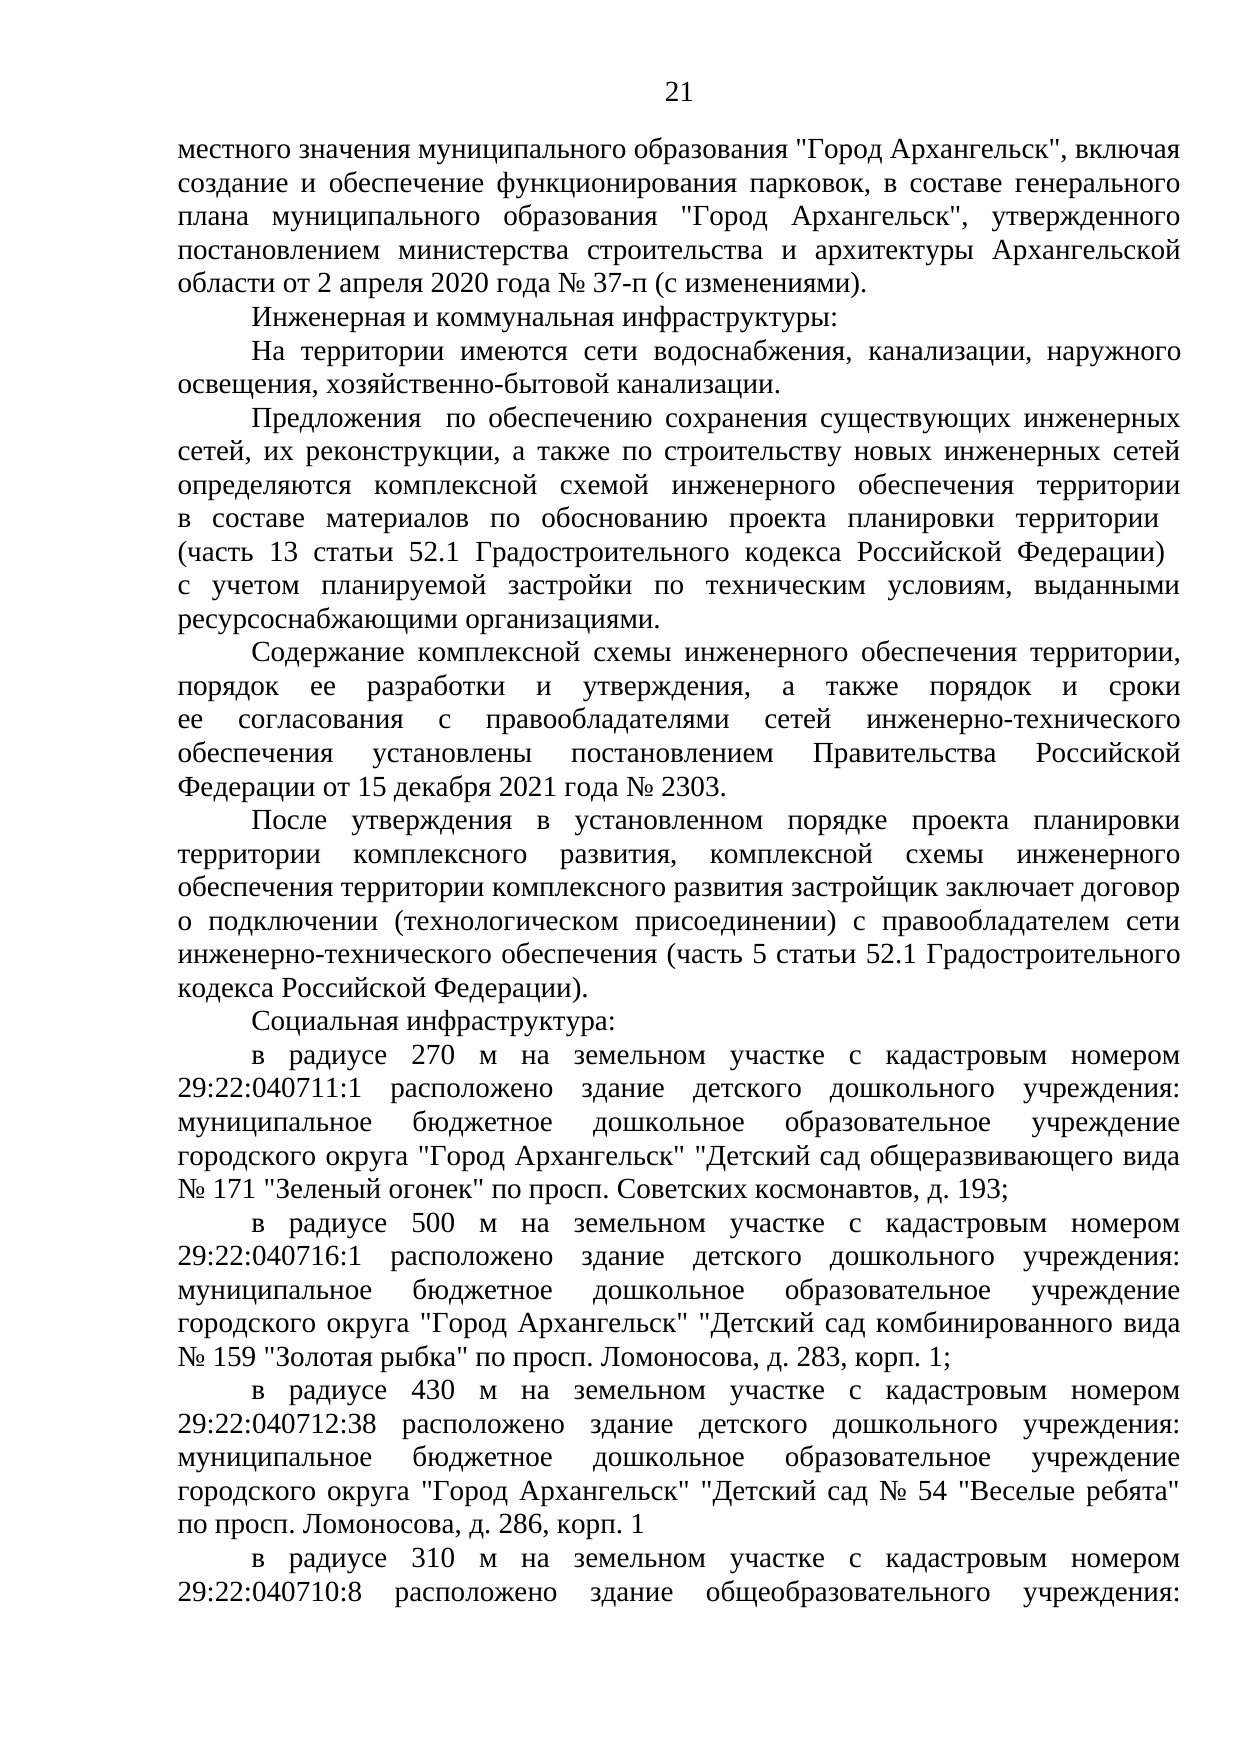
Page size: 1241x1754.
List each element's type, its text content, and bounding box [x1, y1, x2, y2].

text Предложения по обеспечению сохранения существующих инженерных сетей, их реконструкции, а также по строительству новых инженерных сетей определяются комплексной схемой инженерного обеспечения территории в составе материалов по обоснованию проекта планировки территории (часть 13 статьи 52.1 Градостроительного кодекса Российской Федерации) с учетом планируемой застройки по техническим условиям, выданными ресурсоснабжающими организациями. [177, 400, 1181, 634]
text в радиусе 500 м на земельном участке с кадастровым номером 29:22:040716:1 расположено здание детского дошкольного учреждения: муниципальное бюджетное дошкольное образовательное учреждение городского округа "Город Архангельск" "Детский сад комбинированного вида № 159 "Золотая рыбка" по просп. Ломоносова, д. 283, корп. 1; [177, 1205, 1181, 1372]
text Инженерная и коммунальная инфраструктуры: [177, 299, 1181, 333]
text Социальная инфраструктура: [177, 1003, 1181, 1037]
text На территории имеются сети водоснабжения, канализации, наружного освещения, хозяйственно-бытовой канализации. [177, 333, 1181, 400]
text Содержание комплексной схемы инженерного обеспечения территории, порядок ее разработки и утверждения, а также порядок и сроки ее согласования с правообладателями сетей инженерно-технического обеспечения установлены постановлением Правительства Российской Федерации от 15 декабря 2021 года № 2303. [177, 634, 1181, 802]
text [177, 1540, 1181, 1607]
text После утверждения в установленном порядке проекта планировки территории комплексного развития, комплексной схемы инженерного обеспечения территории комплексного развития застройщик заключает договор о подключении (технологическом присоединении) с правообладателем сети инженерно-технического обеспечения (часть 5 статьи 52.1 Градостроительного кодекса Российской Федерации). [177, 802, 1181, 1003]
text в радиусе 430 м на земельном участке с кадастровым номером 29:22:040712:38 расположено здание детского дошкольного учреждения: муниципальное бюджетное дошкольное образовательное учреждение городского округа "Город Архангельск" "Детский сад № 54 "Веселые ребята" по просп. Ломоносова, д. 286, корп. 1 [177, 1372, 1181, 1540]
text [177, 131, 1181, 299]
text в радиусе 270 м на земельном участке с кадастровым номером 29:22:040711:1 расположено здание детского дошкольного учреждения: муниципальное бюджетное дошкольное образовательное учреждение городского округа "Город Архангельск" "Детский сад общеразвивающего вида № 171 "Зеленый огонек" по просп. Советских космонавтов, д. 193; [177, 1037, 1181, 1205]
